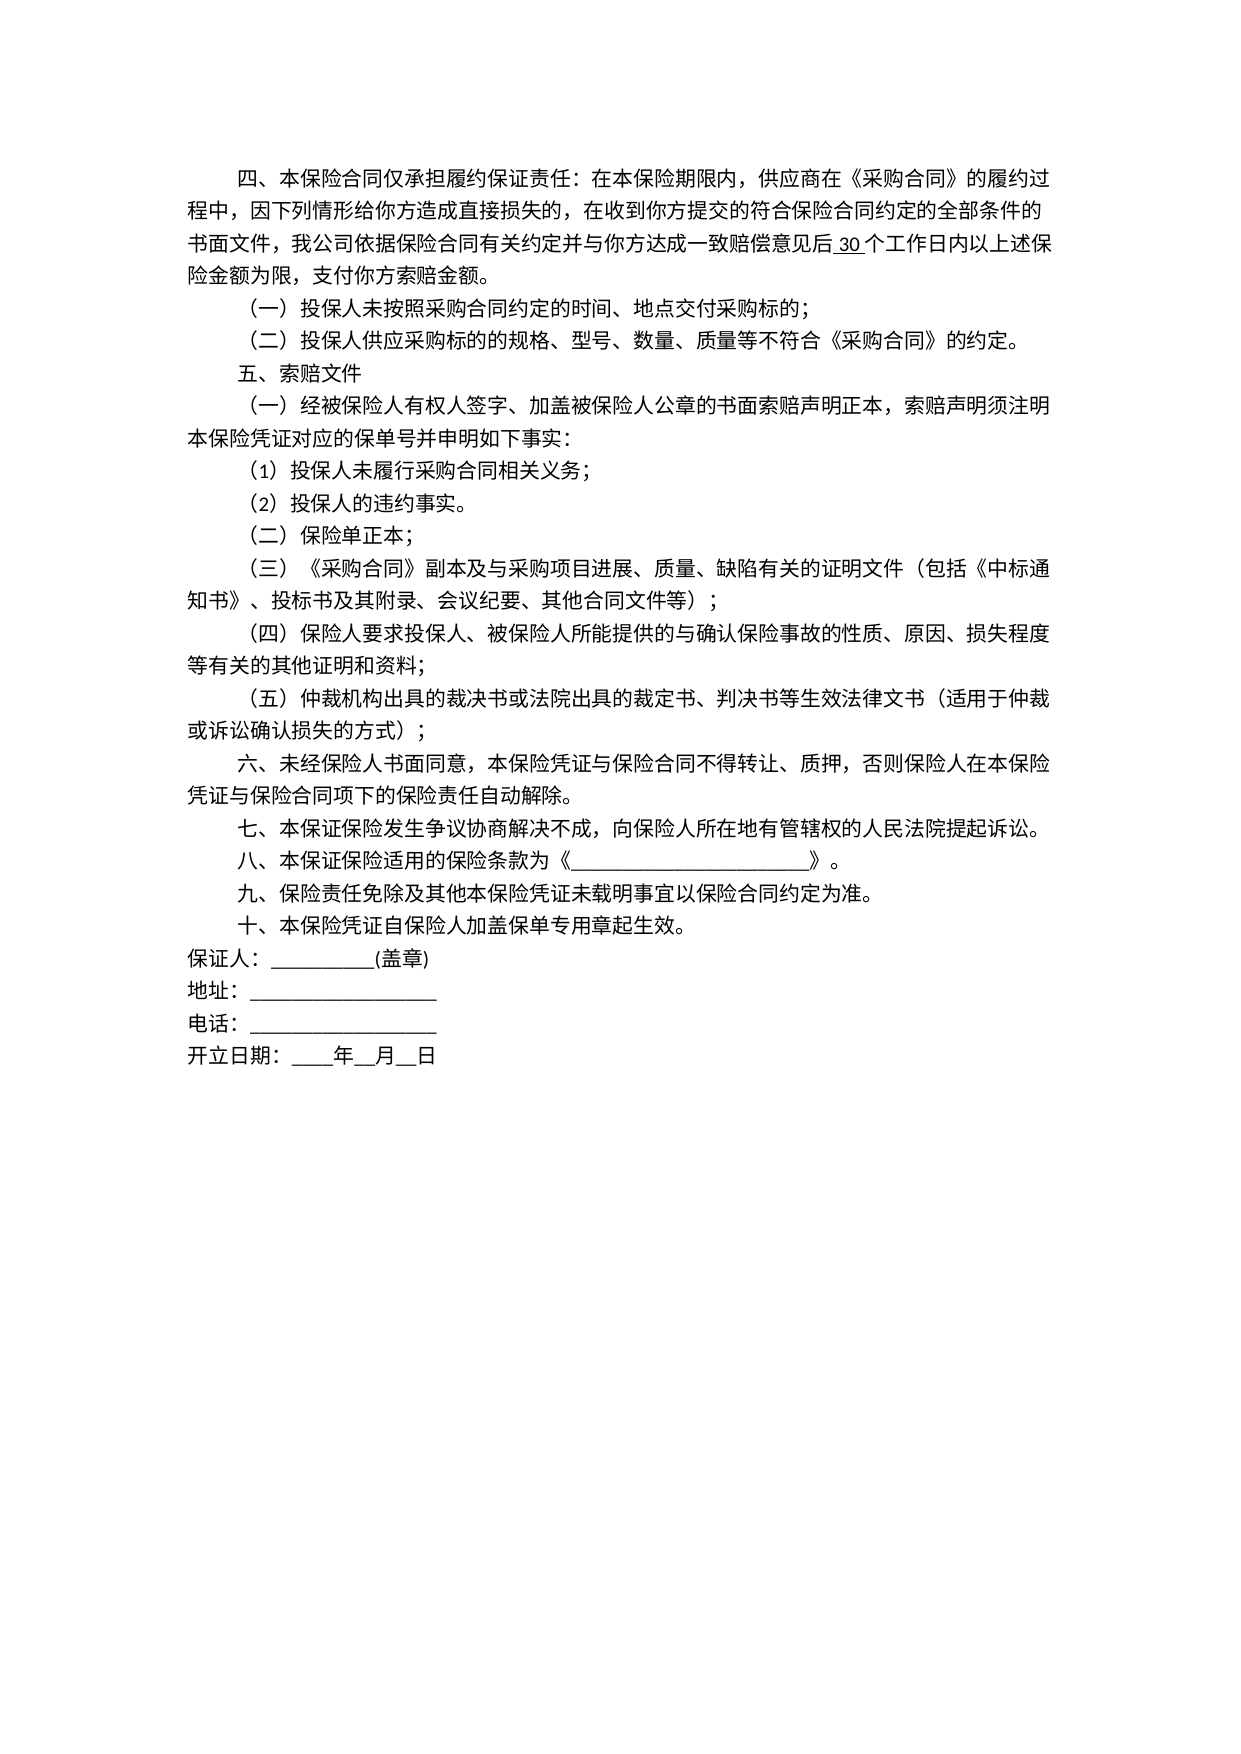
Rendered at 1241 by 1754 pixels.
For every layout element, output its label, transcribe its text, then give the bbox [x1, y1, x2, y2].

text （三）《采购合同》副本及与采购项目进展、质量、缺陷有关的证明文件（包括《中标通知书》、投标书及其附录、会议纪要、其他合同文件等）； [187, 552, 1053, 617]
text 地址：__________________ [187, 974, 1053, 1007]
text 电话：__________________ [187, 1007, 1053, 1039]
text 九、保险责任免除及其他本保险凭证未载明事宜以保险合同约定为准。 [187, 877, 1053, 909]
text （2）投保人的违约事实。 [187, 487, 1053, 519]
text 十、本保险凭证自保险人加盖保单专用章起生效。 [187, 909, 1053, 942]
text 四、本保险合同仅承担履约保证责任：在本保险期限内，供应商在《采购合同》的履约过程中，因下列情形给你方造成直接损失的，在收到你方提交的符合保险合同约定的全部条件的书面文件，我公司依据保险合同有关约定并与你方达成一致赔偿意见后 30 个工作日内以上述保险金额为限，支付你方索赔金额。 [187, 162, 1053, 292]
text （二）投保人供应采购标的的规格、型号、数量、质量等不符合《采购合同》的约定。 [187, 324, 1053, 357]
text （二）保险单正本； [187, 519, 1053, 552]
text 八、本保证保险适用的保险条款为《_______________________》。 [187, 844, 1053, 877]
text （一）投保人未按照采购合同约定的时间、地点交付采购标的； [187, 292, 1053, 324]
text 开立日期：____年__月__日 [187, 1039, 1053, 1072]
text 保证人：__________(盖章) [187, 942, 1053, 974]
text 七、本保证保险发生争议协商解决不成，向保险人所在地有管辖权的人民法院提起诉讼。 [187, 812, 1053, 844]
text 六、未经保险人书面同意，本保险凭证与保险合同不得转让、质押，否则保险人在本保险凭证与保险合同项下的保险责任自动解除。 [187, 747, 1053, 812]
text （五）仲裁机构出具的裁决书或法院出具的裁定书、判决书等生效法律文书（适用于仲裁或诉讼确认损失的方式）； [187, 682, 1053, 747]
text （一）经被保险人有权人签字、加盖被保险人公章的书面索赔声明正本，索赔声明须注明本保险凭证对应的保单号并申明如下事实： [187, 389, 1053, 454]
text （四）保险人要求投保人、被保险人所能提供的与确认保险事故的性质、原因、损失程度等有关的其他证明和资料； [187, 617, 1053, 682]
text 五、索赔文件 [187, 357, 1053, 389]
text （1）投保人未履行采购合同相关义务； [187, 454, 1053, 487]
